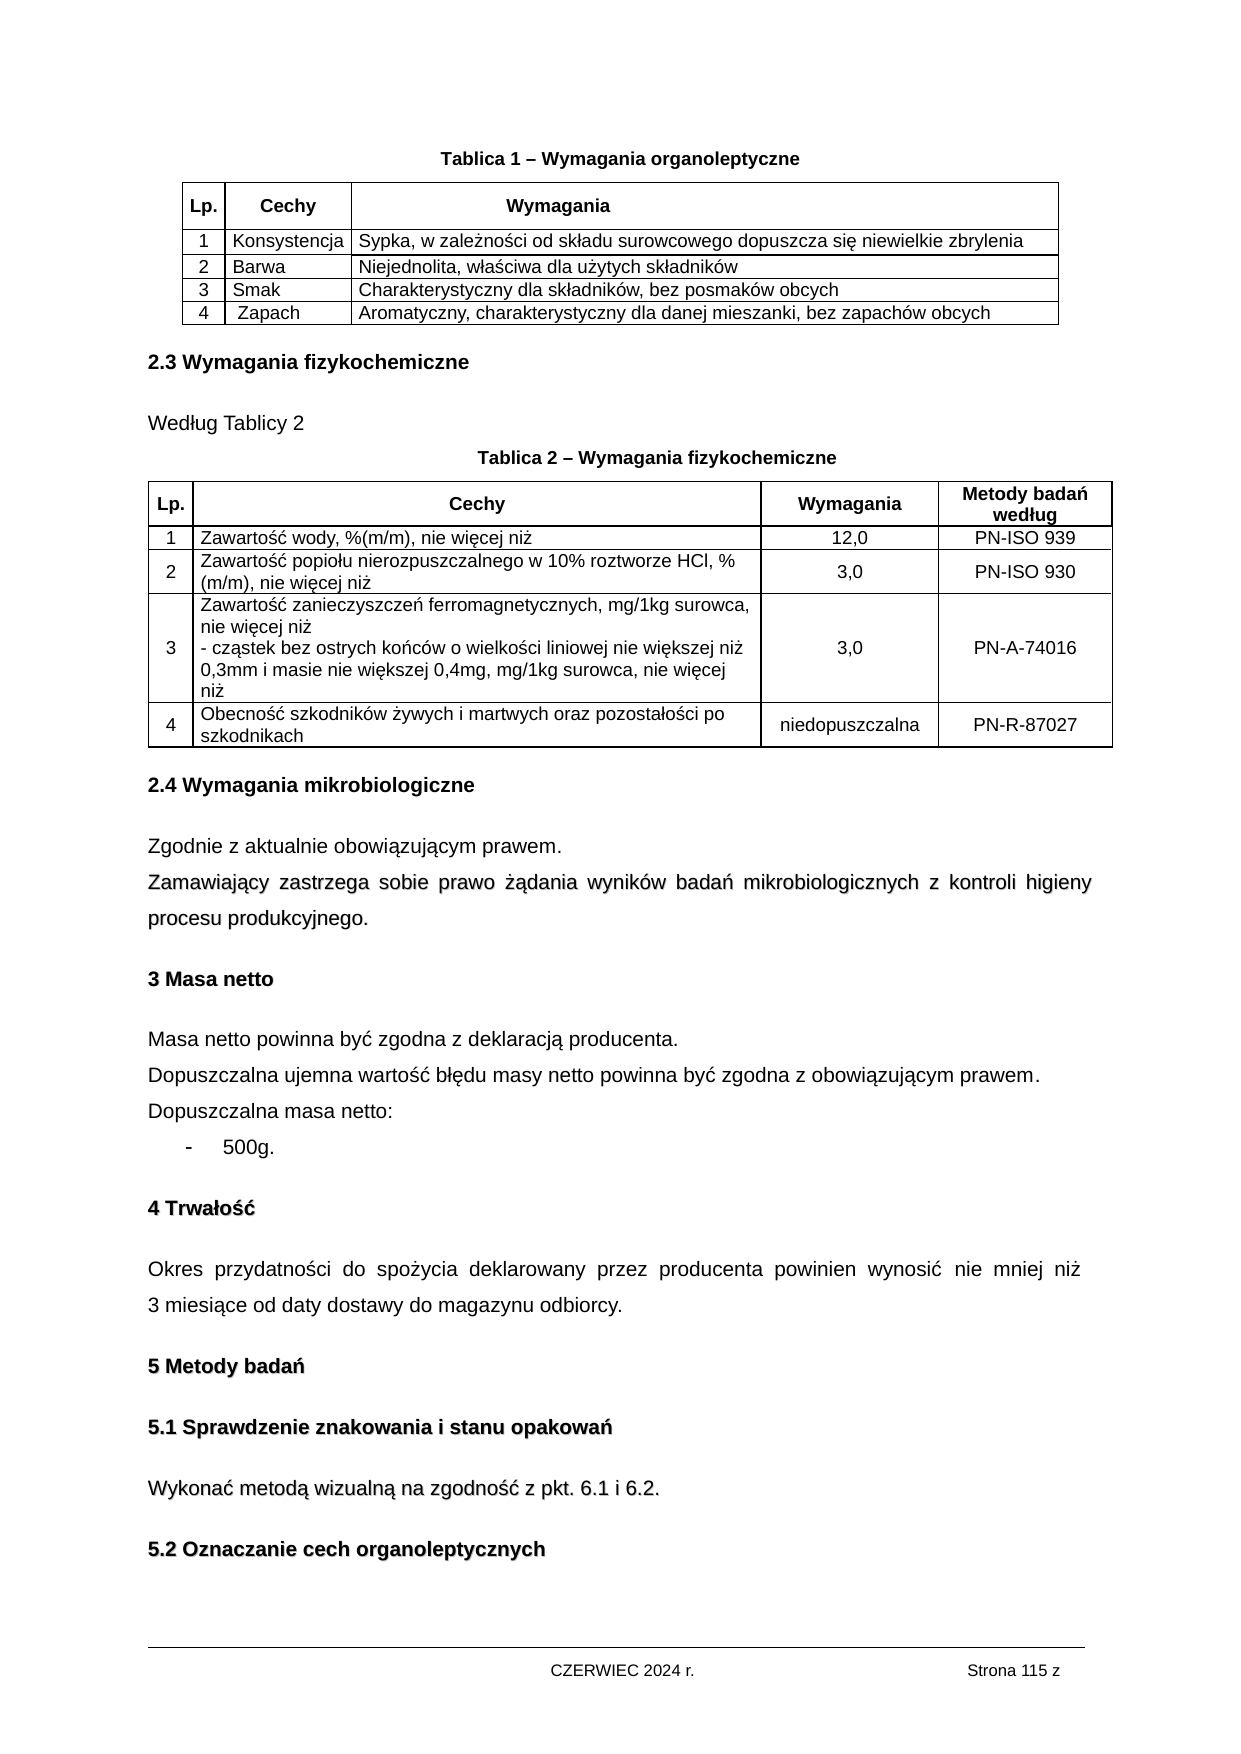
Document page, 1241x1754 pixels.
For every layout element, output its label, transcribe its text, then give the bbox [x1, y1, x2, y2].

text 4 Trwałość [148, 1196, 1092, 1220]
text 5.1 Sprawdzenie znakowania i stanu opakowań [148, 1415, 1092, 1439]
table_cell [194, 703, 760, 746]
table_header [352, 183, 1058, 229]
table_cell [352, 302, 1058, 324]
subtitle Tablica 2 – Wymagania fizykochemiczne [222, 447, 1092, 469]
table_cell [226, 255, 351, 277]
text Według Tablicy 2 [148, 411, 1092, 435]
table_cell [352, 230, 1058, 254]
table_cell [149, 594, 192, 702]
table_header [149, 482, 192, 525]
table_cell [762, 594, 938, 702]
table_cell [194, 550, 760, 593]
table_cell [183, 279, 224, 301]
text 3 Masa netto [148, 966, 1092, 990]
text 5.2 Oznaczanie cech organoleptycznych [148, 1537, 1092, 1561]
subtitle Tablica 1 – Wymagania organoleptyczne [148, 148, 1092, 169]
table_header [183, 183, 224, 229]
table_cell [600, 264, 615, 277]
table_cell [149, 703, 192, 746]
text Dopuszczalna masa netto: [148, 1099, 1092, 1123]
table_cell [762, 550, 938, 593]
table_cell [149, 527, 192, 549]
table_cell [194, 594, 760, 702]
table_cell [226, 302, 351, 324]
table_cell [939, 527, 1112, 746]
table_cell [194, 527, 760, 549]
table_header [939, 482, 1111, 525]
text Masa netto powinna być zgodna z deklaracją producenta. [148, 1027, 1092, 1051]
text Zgodnie z aktualnie obowiązującym prawem. [148, 833, 1092, 857]
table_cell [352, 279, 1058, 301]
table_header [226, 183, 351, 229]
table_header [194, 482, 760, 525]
text Okres przydatności do spożycia deklarowany przez producenta powinien wynosić nie mniej niż 3 miesiące od daty dostawy do magazynu odbiorcy. [148, 1257, 1092, 1317]
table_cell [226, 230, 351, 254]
list 500g. [185, 1135, 1092, 1159]
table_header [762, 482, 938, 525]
text 2.3 Wymagania fizykochemiczne [148, 350, 1092, 374]
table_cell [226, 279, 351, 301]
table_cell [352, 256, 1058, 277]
text Dopuszczalna ujemna wartość błędu masy netto powinna być zgodna z obowiązującym prawem. [148, 1063, 1092, 1087]
text 5 Metody badań [148, 1354, 1092, 1378]
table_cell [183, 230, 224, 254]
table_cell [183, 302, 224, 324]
text Wykonać metodą wizualną na zgodność z pkt. 6.1 i 6.2. [148, 1476, 1092, 1500]
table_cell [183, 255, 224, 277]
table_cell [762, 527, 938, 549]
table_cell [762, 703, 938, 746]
text Zamawiający zastrzega sobie prawo żądania wyników badań mikrobiologicznych z kontroli higieny procesu produkcyjnego. [148, 869, 1092, 929]
text 2.4 Wymagania mikrobiologiczne [148, 773, 1092, 797]
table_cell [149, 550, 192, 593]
